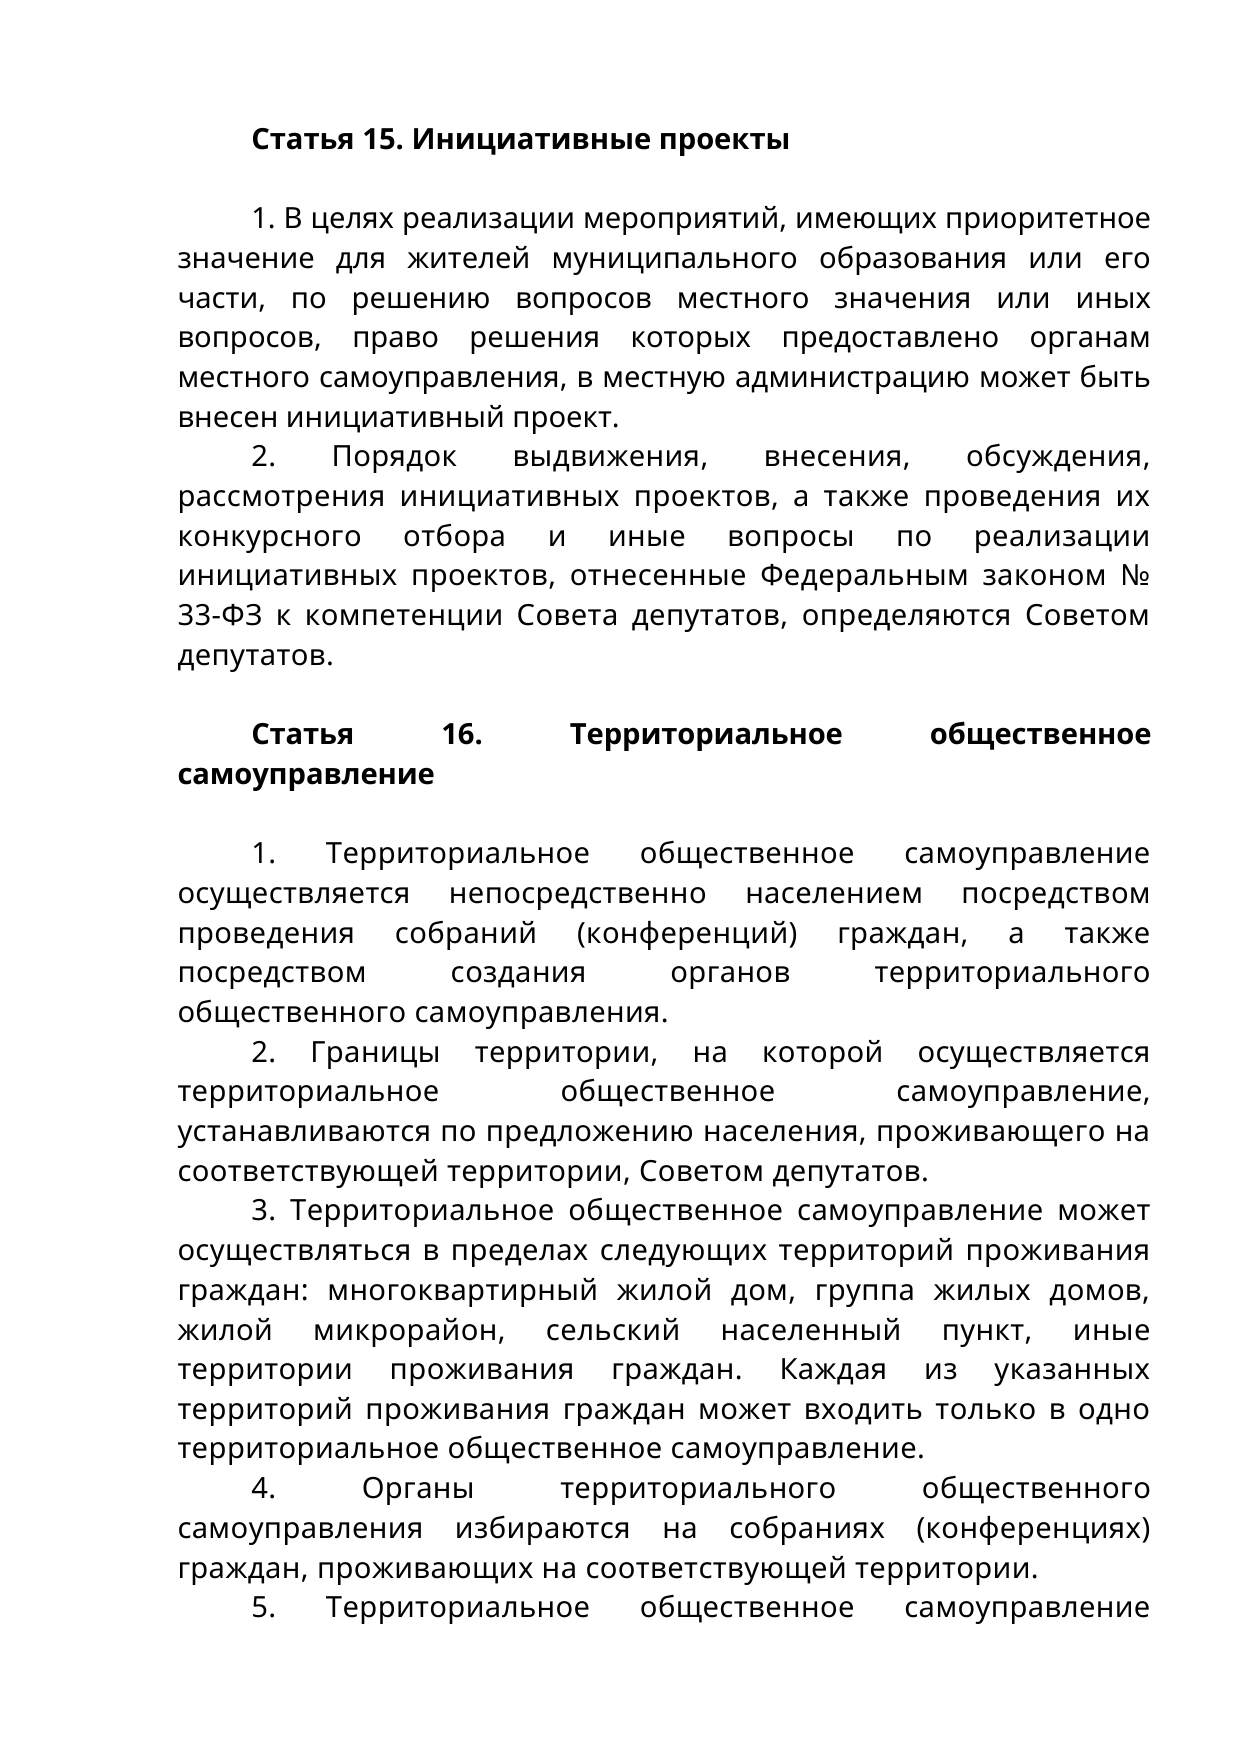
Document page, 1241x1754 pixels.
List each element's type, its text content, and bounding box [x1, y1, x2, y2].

text 3. Территориальное общественное самоуправление может осуществляться в пределах следующих территорий проживания граждан: многоквартирный жилой дом, группа жилых домов, жилой микрорайон, сельский населенный пункт, иные территории проживания граждан. Каждая из указанных территорий проживания граждан может входить только в одно территориальное общественное самоуправление. [177, 1190, 1152, 1467]
text Статья 15. Инициативные проекты [177, 118, 1152, 158]
text 2. Порядок выдвижения, внесения, обсуждения, рассмотрения инициативных проектов, а также проведения их конкурсного отбора и иные вопросы по реализации инициативных проектов, отнесенные Федеральным законом № 33-ФЗ к компетенции Совета депутатов, определяются Советом депутатов. [177, 436, 1152, 674]
text 2. Границы территории, на которой осуществляется территориальное общественное самоуправление, устанавливаются по предложению населения, проживающего на соответствующей территории, Советом депутатов. [177, 1031, 1152, 1190]
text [177, 1587, 1152, 1626]
text 4. Органы территориального общественного самоуправления избираются на собраниях (конференциях) граждан, проживающих на соответствующей территории. [177, 1467, 1152, 1587]
text Статья 16. Территориальное общественное самоуправление [177, 713, 1152, 793]
text 1. Территориальное общественное самоуправление осуществляется непосредственно населением посредством проведения собраний (конференций) граждан, а также посредством создания органов территориального общественного самоуправления. [177, 832, 1152, 1031]
text 1. В целях реализации мероприятий, имеющих приоритетное значение для жителей муниципального образования или его части, по решению вопросов местного значения или иных вопросов, право решения которых предоставлено органам местного самоуправления, в местную администрацию может быть внесен инициативный проект. [177, 197, 1152, 436]
